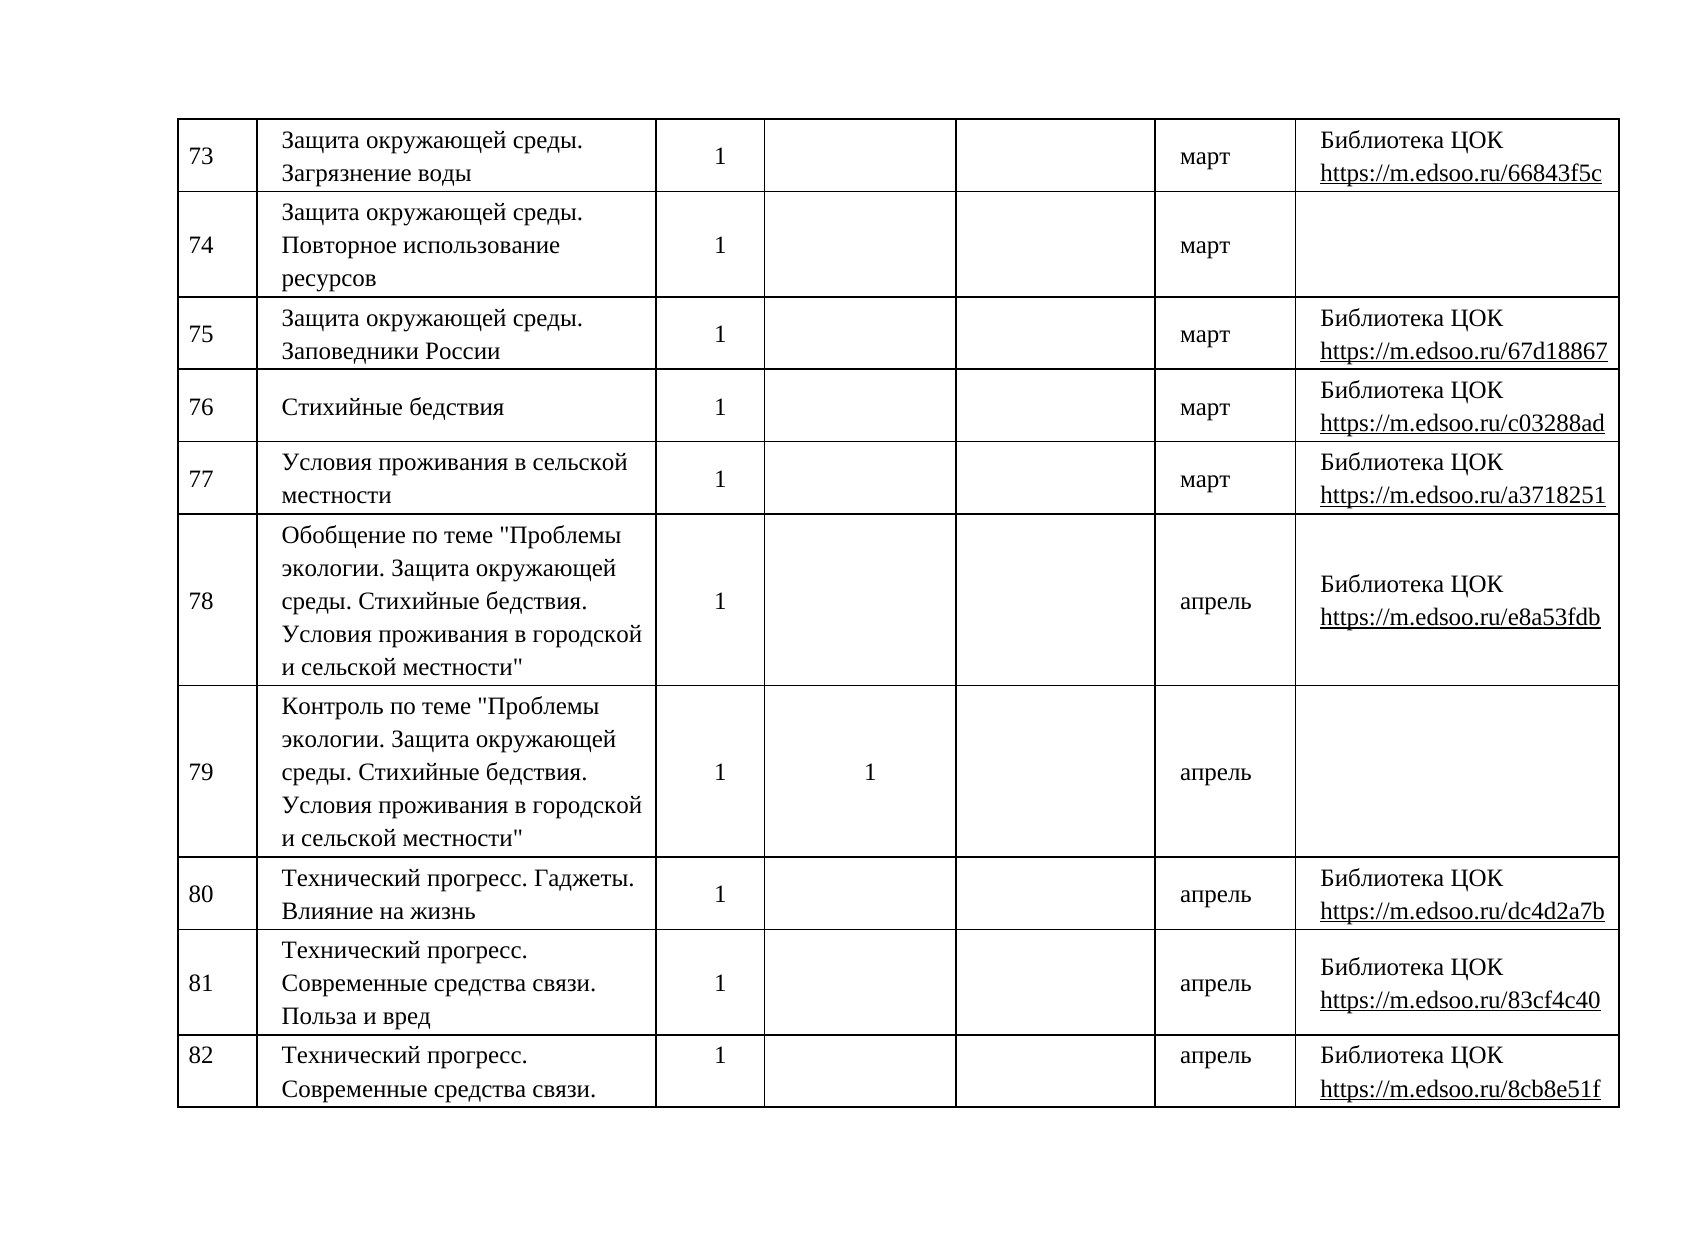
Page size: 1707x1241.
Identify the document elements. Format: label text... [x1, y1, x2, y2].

table_cell Защита окружающей среды. Загрязнение воды [258, 120, 655, 191]
table_cell март [1156, 370, 1295, 441]
table_cell Защита окружающей среды. Повторное использование ресурсов [258, 192, 655, 296]
table_cell Библиотека ЦОК https://m.edsoo.ru/a3718251 [1296, 442, 1618, 513]
table_cell [957, 930, 1154, 1034]
table_cell [957, 192, 1154, 296]
table_cell март [1156, 120, 1295, 191]
table_cell [765, 1036, 955, 1106]
table_cell Контроль по теме "Проблемы экологии. Защита окружающей среды. Стихийные бедствия. Условия проживания в городской и сельской местности" [258, 686, 655, 856]
table_cell апрель [1156, 930, 1295, 1034]
table_cell Технический прогресс. Гаджеты. Влияние на жизнь [258, 858, 655, 928]
table_cell [1296, 686, 1618, 856]
table_cell [765, 120, 955, 191]
table_cell 1 [657, 515, 764, 684]
table_cell 1 [657, 686, 764, 856]
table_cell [1296, 1036, 1618, 1106]
table_cell Обобщение по теме "Проблемы экологии. Защита окружающей среды. Стихийные бедствия. Условия проживания в городской и сельской местности" [258, 515, 655, 684]
table_cell Стихийные бедствия [258, 370, 655, 441]
table_cell 76 [179, 370, 256, 441]
table_cell [1296, 192, 1618, 296]
table_cell 78 [179, 515, 256, 684]
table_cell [258, 1036, 655, 1106]
table_cell апрель [1156, 1036, 1295, 1106]
table_cell 1 [657, 858, 764, 928]
table_cell 77 [179, 442, 256, 513]
table_cell [765, 192, 955, 296]
table_cell [765, 298, 955, 368]
table_cell 1 [657, 370, 764, 441]
table_cell Библиотека ЦОК https://m.edsoo.ru/dc4d2a7b [1296, 858, 1618, 928]
table_cell 81 [179, 930, 256, 1034]
table_cell март [1156, 192, 1295, 296]
table_cell [957, 1036, 1154, 1106]
table_cell [957, 515, 1154, 684]
table_cell Защита окружающей среды. Заповедники России [258, 298, 655, 368]
table_cell Библиотека ЦОК https://m.edsoo.ru/e8a53fdb [1296, 515, 1618, 684]
table_cell 82 [179, 1036, 256, 1106]
table_cell [765, 930, 955, 1034]
table_cell Библиотека ЦОК https://m.edsoo.ru/83cf4c40 [1296, 930, 1618, 1034]
table_cell [957, 370, 1154, 441]
table_cell [765, 515, 955, 684]
table_cell 1 [765, 686, 955, 856]
table_cell 1 [657, 120, 764, 191]
table_cell апрель [1156, 515, 1295, 684]
table_cell 1 [657, 298, 764, 368]
table_cell 74 [179, 192, 256, 296]
table_cell Библиотека ЦОК https://m.edsoo.ru/66843f5c [1296, 120, 1618, 191]
table_cell [957, 298, 1154, 368]
table_cell 1 [657, 442, 764, 513]
table_cell апрель [1156, 686, 1295, 856]
table_cell 73 [179, 120, 256, 191]
table_cell Библиотека ЦОК https://m.edsoo.ru/67d18867 [1296, 298, 1618, 368]
table_cell 1 [657, 192, 764, 296]
table_cell 79 [179, 686, 256, 856]
table_cell март [1156, 298, 1295, 368]
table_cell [258, 930, 655, 1034]
table_cell 1 [657, 1036, 764, 1106]
table_cell 80 [179, 858, 256, 928]
table_cell [957, 858, 1154, 928]
table_cell [765, 858, 955, 928]
table_cell [765, 442, 955, 513]
table_cell [957, 442, 1154, 513]
table_cell Условия проживания в сельской местности [258, 442, 655, 513]
table_cell [765, 370, 955, 441]
table_cell 75 [179, 298, 256, 368]
table_cell [957, 686, 1154, 856]
table_cell [957, 120, 1154, 191]
table_cell апрель [1156, 858, 1295, 928]
table_cell Библиотека ЦОК https://m.edsoo.ru/c03288ad [1296, 370, 1618, 441]
table_cell март [1156, 442, 1295, 513]
table_cell 1 [657, 930, 764, 1034]
